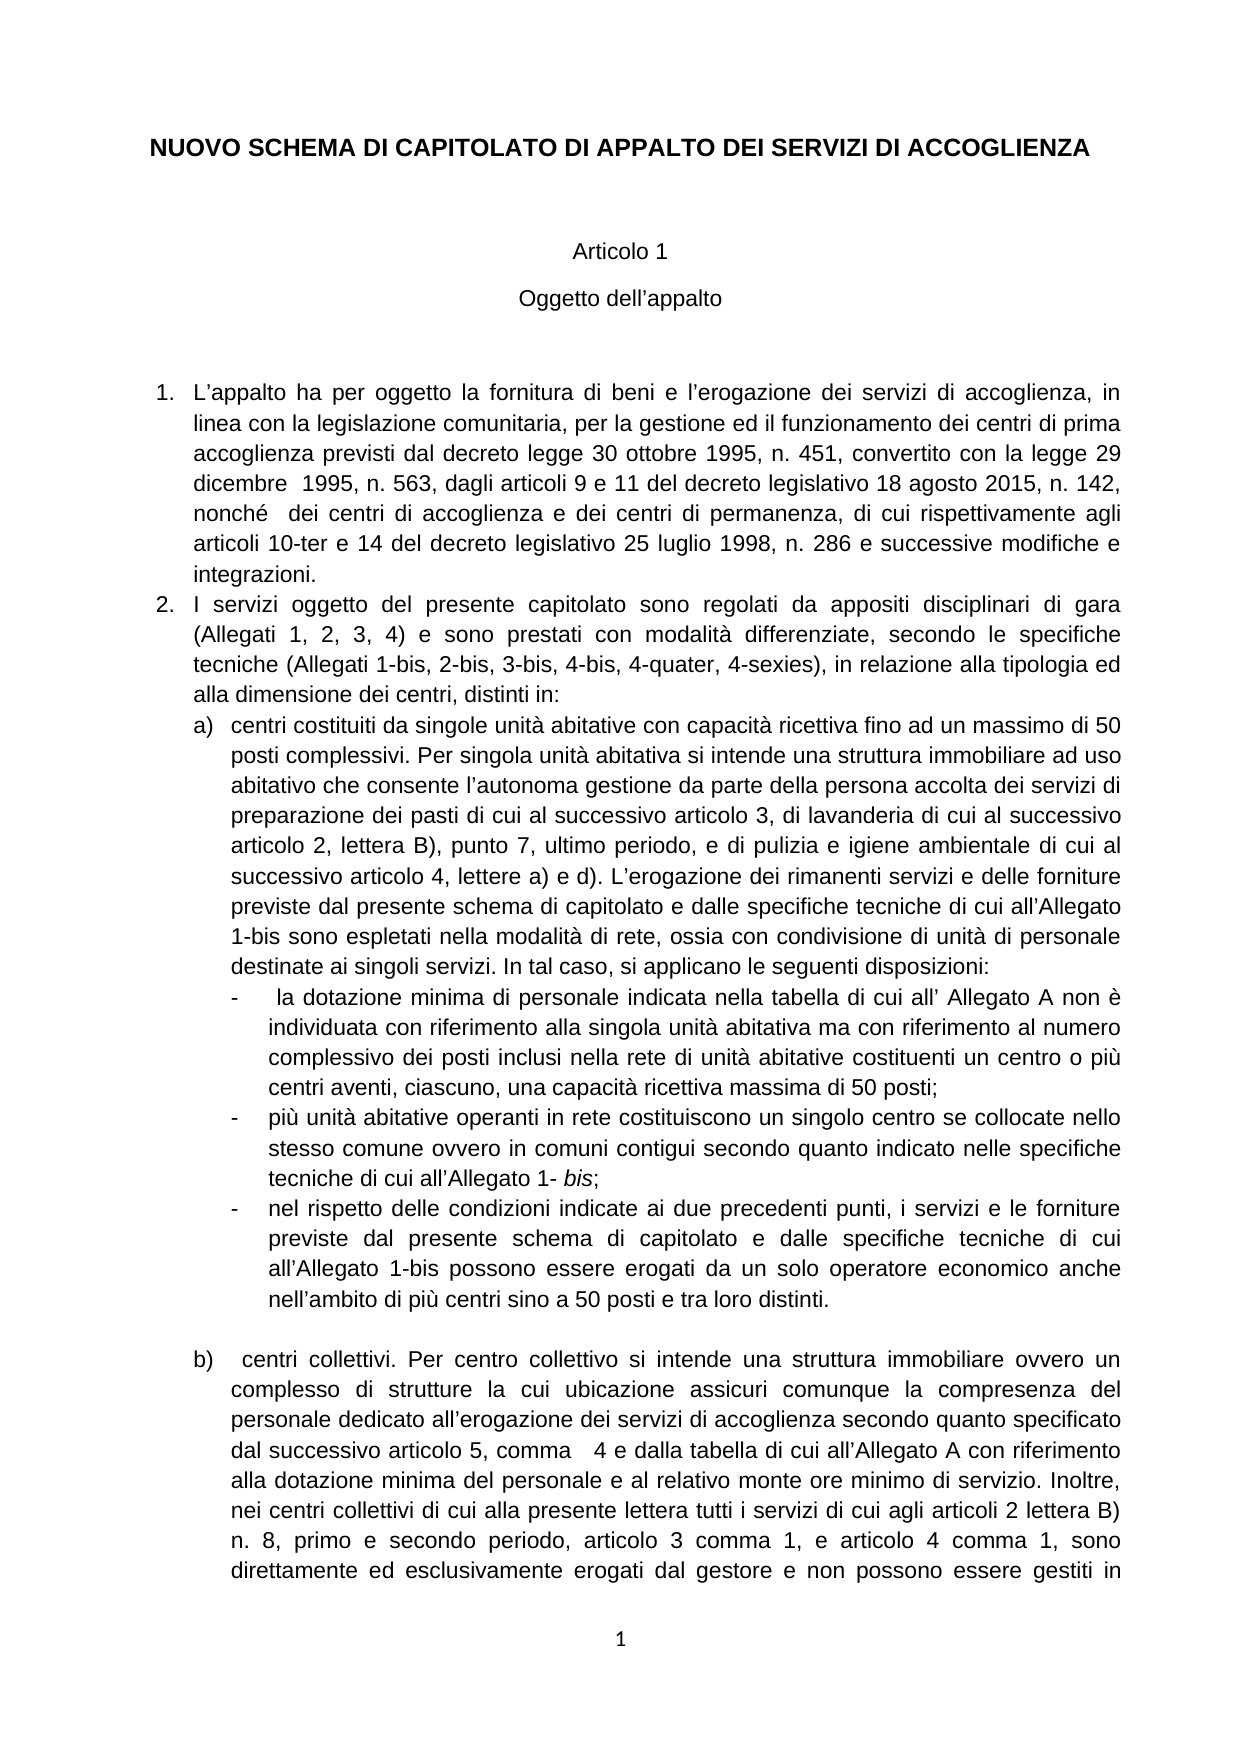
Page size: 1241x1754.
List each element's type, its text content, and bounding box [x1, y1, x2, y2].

list nel rispetto delle condizioni indicate ai due precedenti punti, i servizi e le forniture previste dal presente schema di capitolato e dalle specifiche tecniche di cui all’Allegato 1-bis possono essere erogati da un solo operatore economico anche nell’ambito di più centri sino a 50 posti e tra loro distinti. [231, 1195, 1122, 1312]
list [193, 1346, 1122, 1584]
list centri costituiti da singole unità abitative con capacità ricettiva fino ad un massimo di 50 posti complessivi. Per singola unità abitativa si intende una struttura immobiliare ad uso abitativo che consente l’autonoma gestione da parte della persona accolta dei servizi di preparazione dei pasti di cui al successivo articolo 3, di lavanderia di cui al successivo articolo 2, lettera B), punto 7, ultimo periodo, e di pulizia e igiene ambientale di cui al successivo articolo 4, lettere a) e d). L’erogazione dei rimanenti servizi e delle forniture previste dal presente schema di capitolato e dalle specifiche tecniche di cui all’Allegato 1-bis sono espletati nella modalità di rete, ossia con condivisione di unità di personale destinate ai singoli servizi. In tal caso, si applicano le seguenti disposizioni: [193, 712, 1122, 980]
list la dotazione minima di personale indicata nella tabella di cui all’ Allegato A non è individuata con riferimento alla singola unità abitativa ma con riferimento al numero complessivo dei posti inclusi nella rete di unità abitative costituenti un centro o più centri aventi, ciascuno, una capacità ricettiva massima di 50 posti; [231, 983, 1122, 1101]
list I servizi oggetto del presente capitolato sono regolati da appositi disciplinari di gara (Allegati 1, 2, 3, 4) e sono prestati con modalità differenziate, secondo le specifiche tecniche (Allegati 1-bis, 2-bis, 3-bis, 4-bis, 4-quater, 4-sexies), in relazione alla tipologia ed alla dimensione dei centri, distinti in: [156, 591, 1122, 708]
text Articolo 1 [118, 238, 1122, 264]
text NUOVO SCHEMA DI CAPITOLATO DI APPALTO DEI SERVIZI DI ACCOGLIENZA [118, 133, 1122, 162]
list L’appalto ha per oggetto la fornitura di beni e l’erogazione dei servizi di accoglienza, in linea con la legislazione comunitaria, per la gestione ed il funzionamento dei centri di prima accoglienza previsti dal decreto legge 30 ottobre 1995, n. 451, convertito con la legge 29 dicembre 1995, n. 563, dagli articoli 9 e 11 del decreto legislativo 18 agosto 2015, n. 142, nonché dei centri di accoglienza e dei centri di permanenza, di cui rispettivamente agli articoli 10-ter e 14 del decreto legislativo 25 luglio 1998, n. 286 e successive modifiche e integrazioni. [156, 379, 1122, 587]
list più unità abitative operanti in rete costituiscono un singolo centro se collocate nello stesso comune ovvero in comuni contigui secondo quanto indicato nelle specifiche tecniche di cui all’Allegato 1- bis; [231, 1104, 1122, 1191]
text Oggetto dell’appalto [118, 285, 1122, 311]
